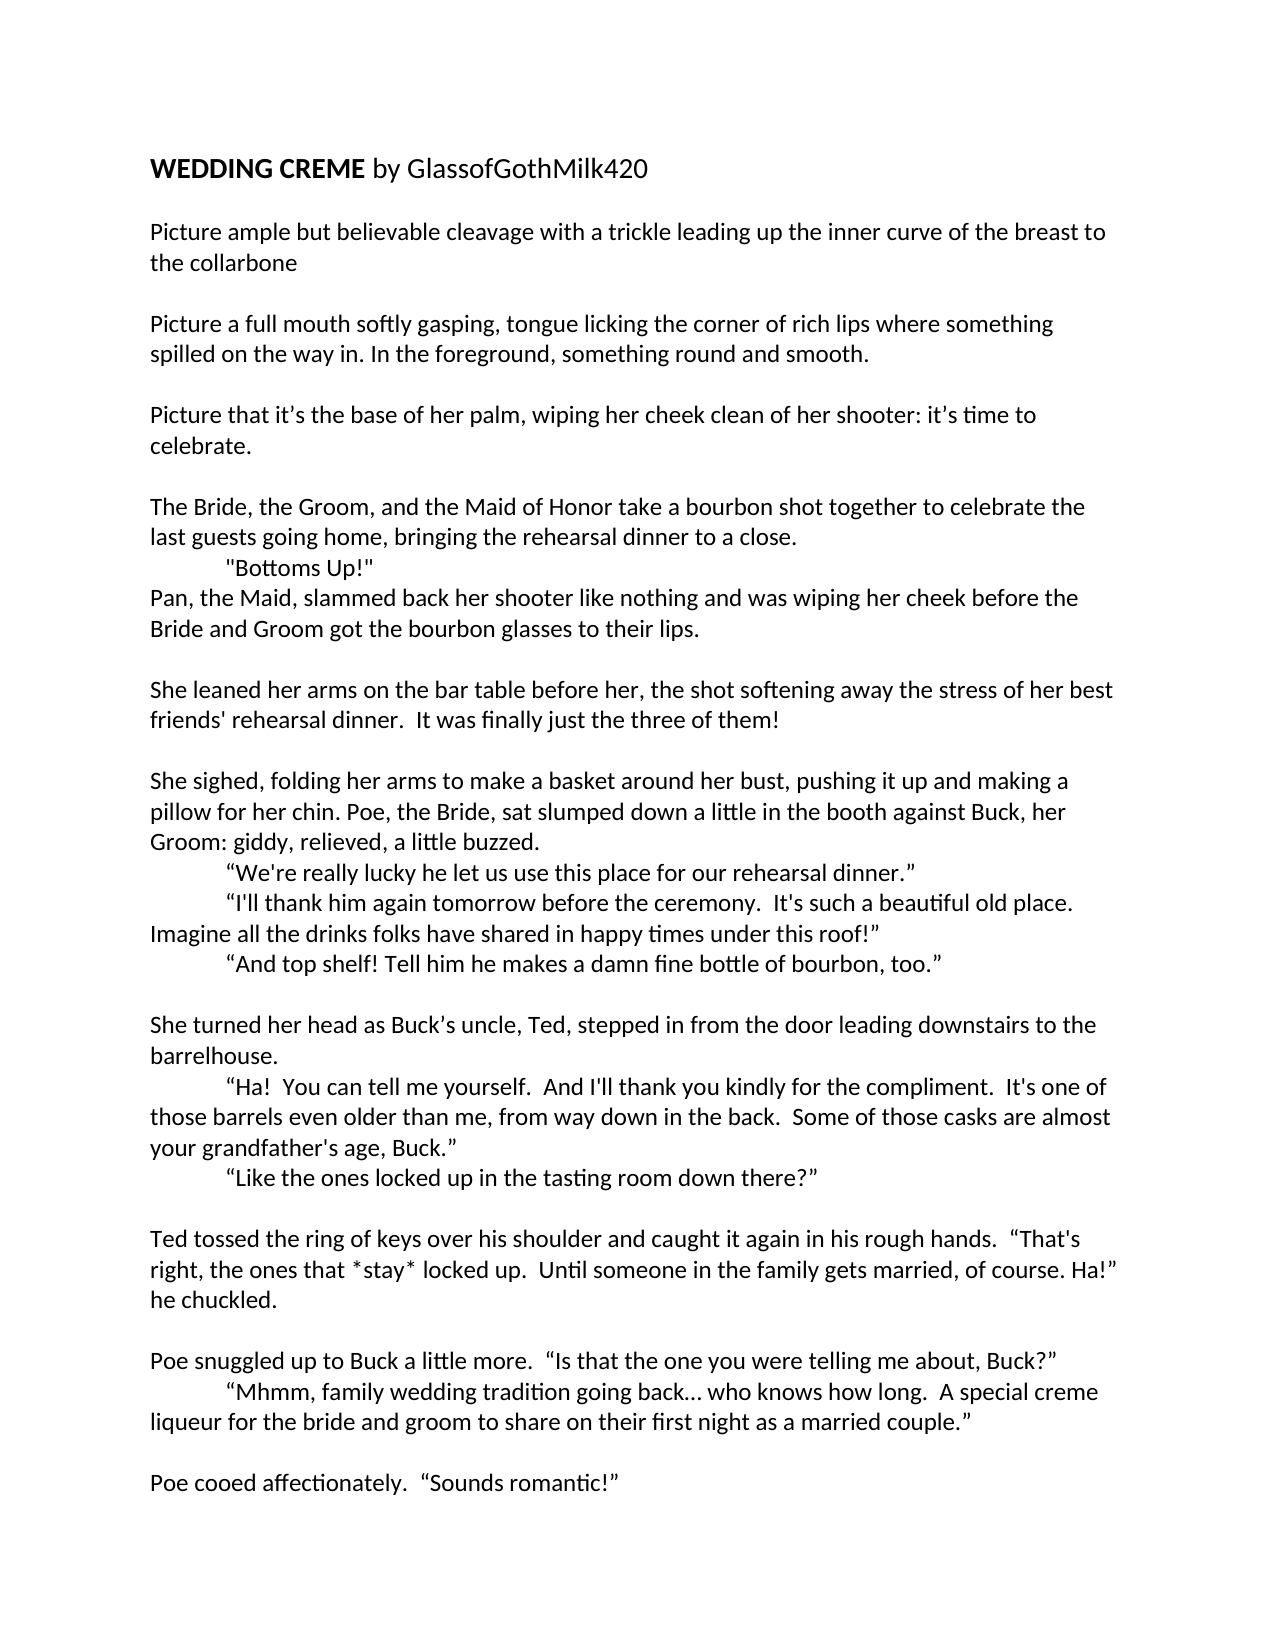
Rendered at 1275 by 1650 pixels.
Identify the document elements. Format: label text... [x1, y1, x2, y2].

text “Like the ones locked up in the tasting room down there?” [150, 1162, 1125, 1193]
text “I'll thank him again tomorrow before the ceremony. It's such a beautiful old place. Imagine all the drinks folks have shared in happy times under this roof!” [150, 888, 1125, 949]
text “Mhmm, family wedding tradition going back… who knows how long. A special creme liqueur for the bride and groom to share on their first night as a married couple.” [150, 1376, 1125, 1437]
text She turned her head as Buck’s uncle, Ted, stepped in from the door leading downstairs to the barrelhouse. [150, 1010, 1125, 1071]
text She sighed, folding her arms to make a basket around her bust, pushing it up and making a pillow for her chin. Poe, the Bride, sat slumped down a little in the booth against Buck, her Groom: giddy, relieved, a little buzzed. [150, 766, 1125, 857]
text “And top shelf! Tell him he makes a damn fine bottle of bourbon, too.” [150, 949, 1125, 979]
text Pan, the Maid, slammed back her shooter like nothing and was wiping her cheek before the Bride and Groom got the bourbon glasses to their lips. [150, 582, 1125, 643]
text The Bride, the Groom, and the Maid of Honor take a bourbon shot together to celebrate the last guests going home, bringing the rehearsal dinner to a close. [150, 491, 1125, 552]
text WEDDING CREME by GlassofGothMilk420 [150, 150, 1125, 186]
text Poe snuggled up to Buck a little more. “Is that the one you were telling me about, Buck?” [150, 1345, 1125, 1376]
text Picture that it’s the base of her palm, wiping her cheek clean of her shooter: it’s time to celebrate. [150, 399, 1125, 460]
text Picture ample but believable cleavage with a trickle leading up the inner curve of the breast to the collarbone [150, 216, 1125, 277]
text “Ha! You can tell me yourself. And I'll thank you kindly for the compliment. It's one of those barrels even older than me, from way down in the back. Some of those casks are almost your grandfather's age, Buck.” [150, 1071, 1125, 1162]
text "Bottoms Up!" [150, 552, 1125, 582]
text “We're really lucky he let us use this place for our rehearsal dinner.” [150, 857, 1125, 888]
text She leaned her arms on the bar table before her, the shot softening away the stress of her best friends' rehearsal dinner. It was finally just the three of them! [150, 674, 1125, 735]
text Picture a full mouth softly gasping, tongue licking the corner of rich lips where something spilled on the way in. In the foreground, something round and smooth. [150, 308, 1125, 369]
text Poe cooed affectionately. “Sounds romantic!” [150, 1467, 1125, 1498]
text Ted tossed the ring of keys over his shoulder and caught it again in his rough hands. “That's right, the ones that *stay* locked up. Until someone in the family gets married, of course. Ha!” he chuckled. [150, 1223, 1125, 1315]
